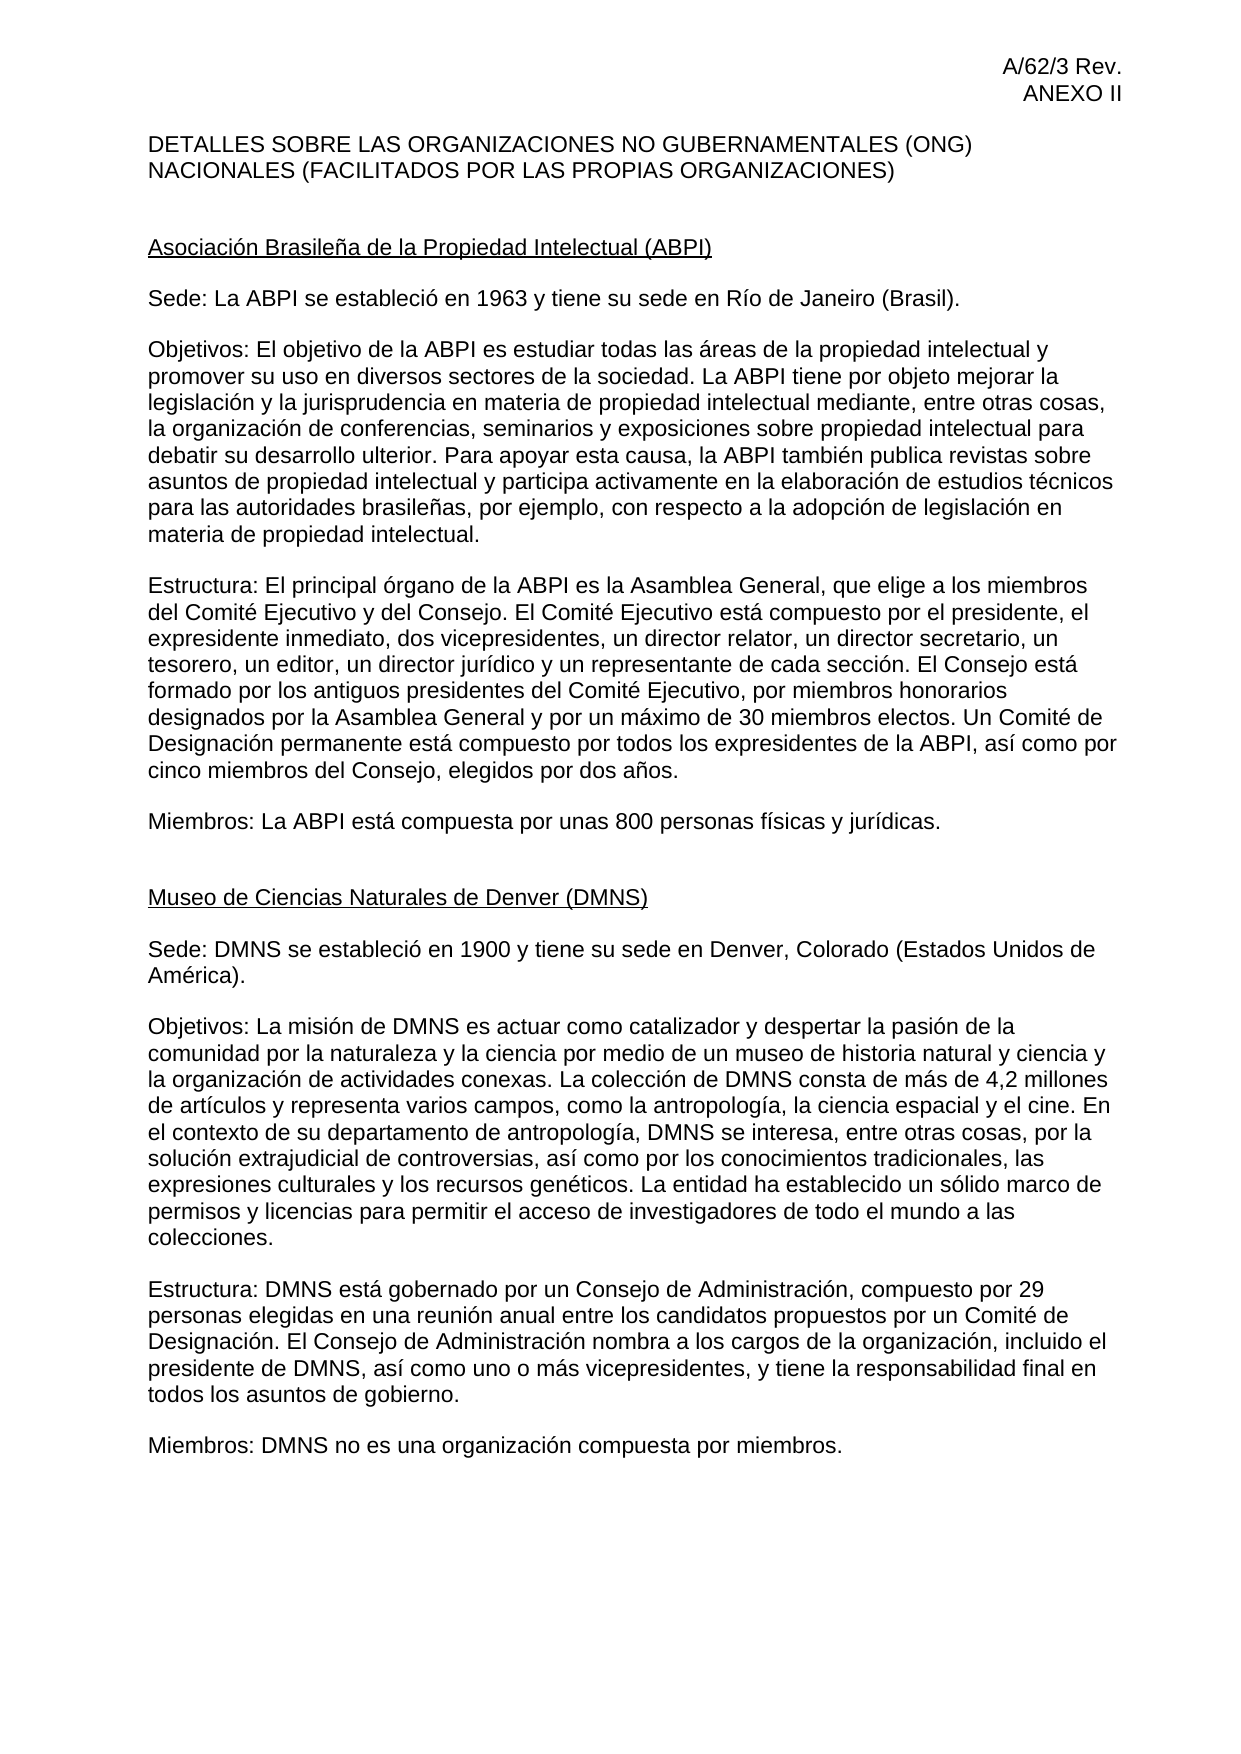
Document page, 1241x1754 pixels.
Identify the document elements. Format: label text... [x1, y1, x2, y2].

subtitle Asociación Brasileña de la Propiedad Intelectual (ABPI) [148, 233, 1122, 260]
text Estructura: DMNS está gobernado por un Consejo de Administración, compuesto por 29 personas elegidas en una reunión anual entre los candidatos propuestos por un Comité de Designación. El Consejo de Administración nombra a los cargos de la organización, incluido el presidente de DMNS, así como uno o más vicepresidentes, y tiene la responsabilidad final en todos los asuntos de gobierno. [148, 1276, 1122, 1407]
subtitle Detalles sobre las organizaciones no gubernamentales (ONG) nacionales (facilitados por las propias organizaciones) [148, 131, 1122, 183]
text Sede: DMNS se estableció en 1900 y tiene su sede en Denver, Colorado (Estados Unidos de América). [148, 936, 1122, 988]
text Objetivos: El objetivo de la ABPI es estudiar todas las áreas de la propiedad intelectual y promover su uso en diversos sectores de la sociedad. La ABPI tiene por objeto mejorar la legislación y la jurisprudencia en materia de propiedad intelectual mediante, entre otras cosas, la organización de conferencias, seminarios y exposiciones sobre propiedad intelectual para debatir su desarrollo ulterior. Para apoyar esta causa, la ABPI también publica revistas sobre asuntos de propiedad intelectual y participa activamente en la elaboración de estudios técnicos para las autoridades brasileñas, por ejemplo, con respecto a la adopción de legislación en materia de propiedad intelectual. [148, 336, 1122, 547]
subtitle Museo de Ciencias Naturales de Denver (DMNS) [148, 884, 1122, 911]
text Sede: La ABPI se estableció en 1963 y tiene su sede en Río de Janeiro (Brasil). [148, 285, 1122, 311]
text Miembros: La ABPI está compuesta por unas 800 personas físicas y jurídicas. [148, 808, 1122, 834]
text Estructura: El principal órgano de la ABPI es la Asamblea General, que elige a los miembros del Comité Ejecutivo y del Consejo. El Comité Ejecutivo está compuesto por el presidente, el expresidente inmediato, dos vicepresidentes, un director relator, un director secretario, un tesorero, un editor, un director jurídico y un representante de cada sección. El Consejo está formado por los antiguos presidentes del Comité Ejecutivo, por miembros honorarios designados por la Asamblea General y por un máximo de 30 miembros electos. Un Comité de Designación permanente está compuesto por todos los expresidentes de la ABPI, así como por cinco miembros del Consejo, elegidos por dos años. [148, 572, 1122, 783]
text Miembros: DMNS no es una organización compuesta por miembros. [148, 1432, 1122, 1459]
text Objetivos: La misión de DMNS es actuar como catalizador y despertar la pasión de la comunidad por la naturaleza y la ciencia por medio de un museo de historia natural y ciencia y la organización de actividades conexas. La colección de DMNS consta de más de 4,2 millones de artículos y representa varios campos, como la antropología, la ciencia espacial y el cine. En el contexto de su departamento de antropología, DMNS se interesa, entre otras cosas, por la solución extrajudicial de controversias, así como por los conocimientos tradicionales, las expresiones culturales y los recursos genéticos. La entidad ha establecido un sólido marco de permisos y licencias para permitir el acceso de investigadores de todo el mundo a las colecciones. [148, 1013, 1122, 1251]
